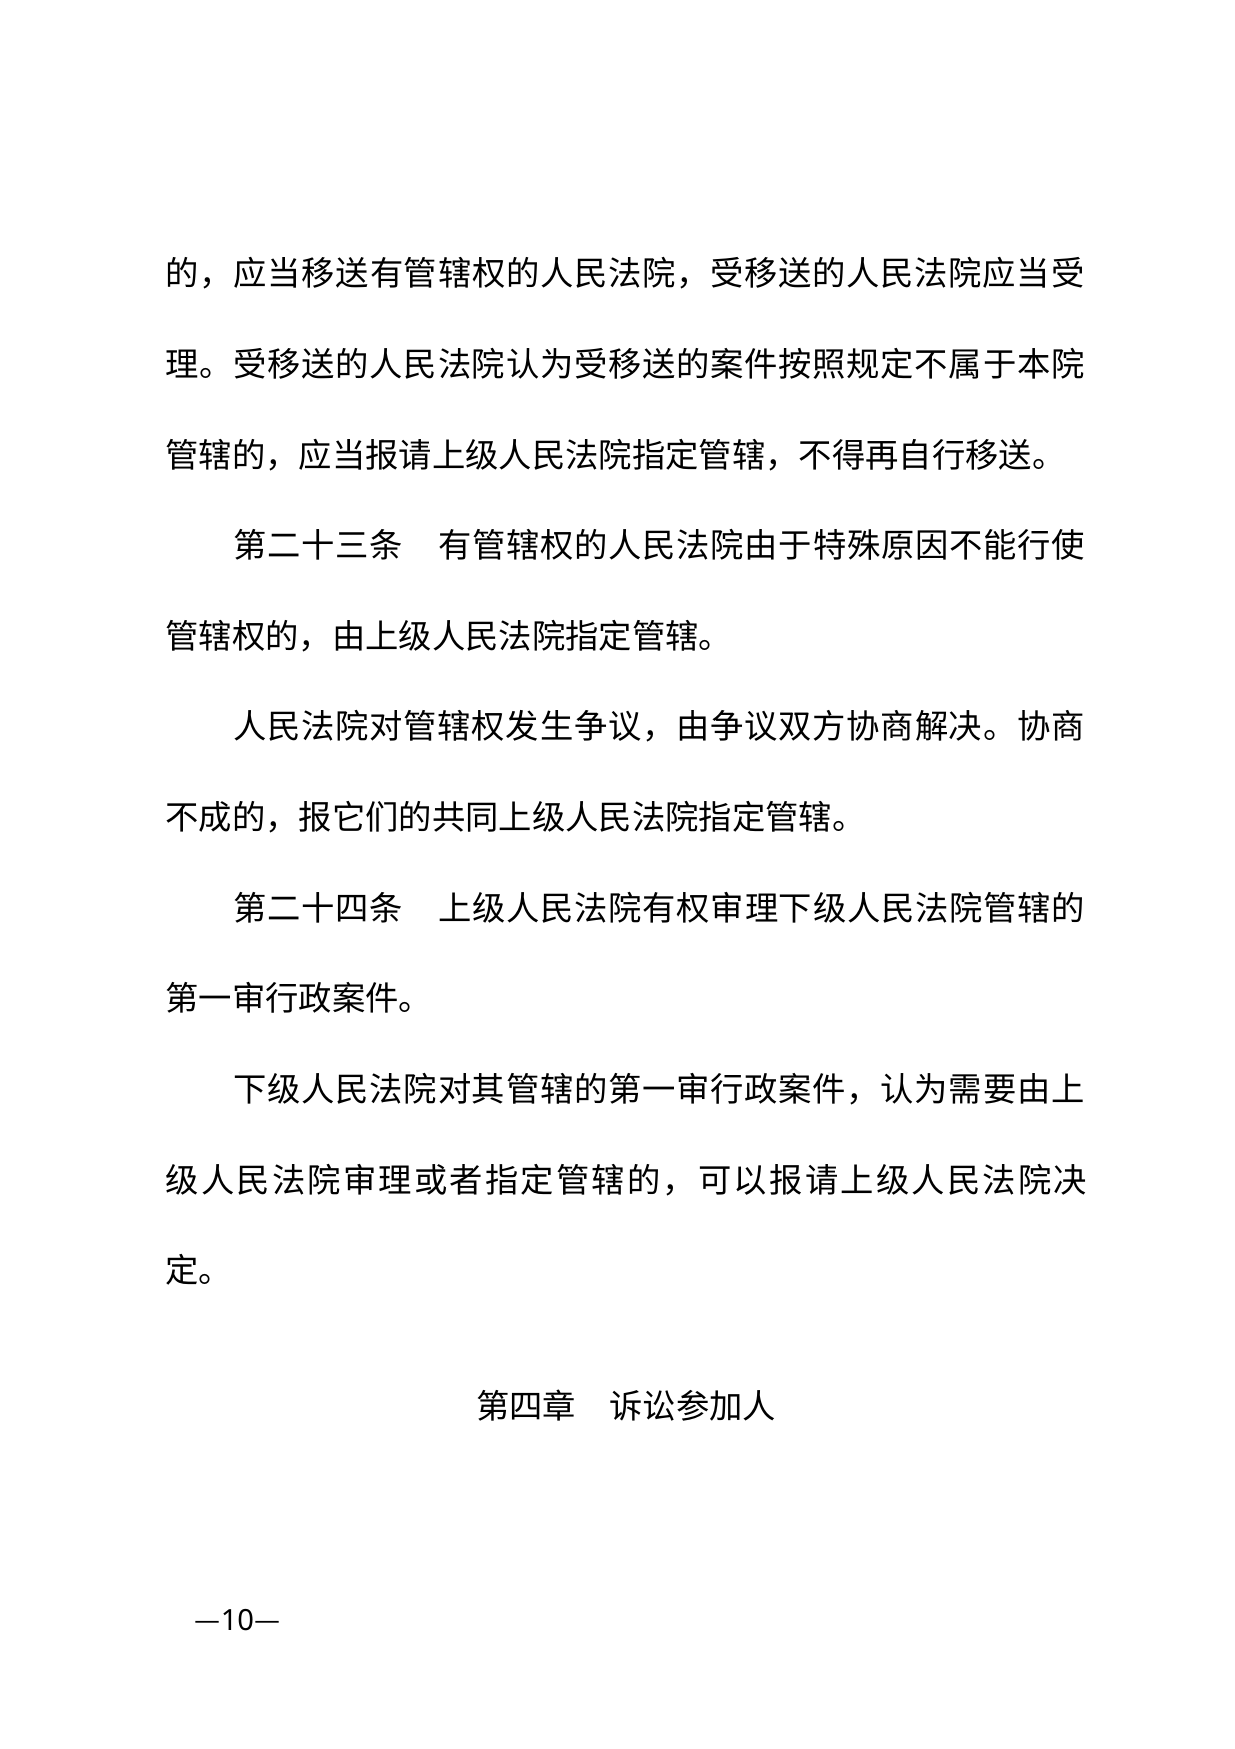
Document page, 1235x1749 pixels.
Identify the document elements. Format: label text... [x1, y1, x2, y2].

text 人民法院对管辖权发生争议，由争议双方协商解决。协商不成的，报它们的共同上级人民法院指定管辖。 [165, 679, 1087, 860]
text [165, 226, 1087, 498]
text 第二十三条 有管辖权的人民法院由于特殊原因不能行使管辖权的，由上级人民法院指定管辖。 [165, 498, 1087, 679]
text 第二十四条 上级人民法院有权审理下级人民法院管辖的第一审行政案件。 [165, 860, 1087, 1042]
text 下级人民法院对其管辖的第一审行政案件，认为需要由上级人民法院审理或者指定管辖的，可以报请上级人民法院决定。 [165, 1042, 1087, 1313]
list 第四章 诉讼参加人 [165, 1359, 1087, 1449]
